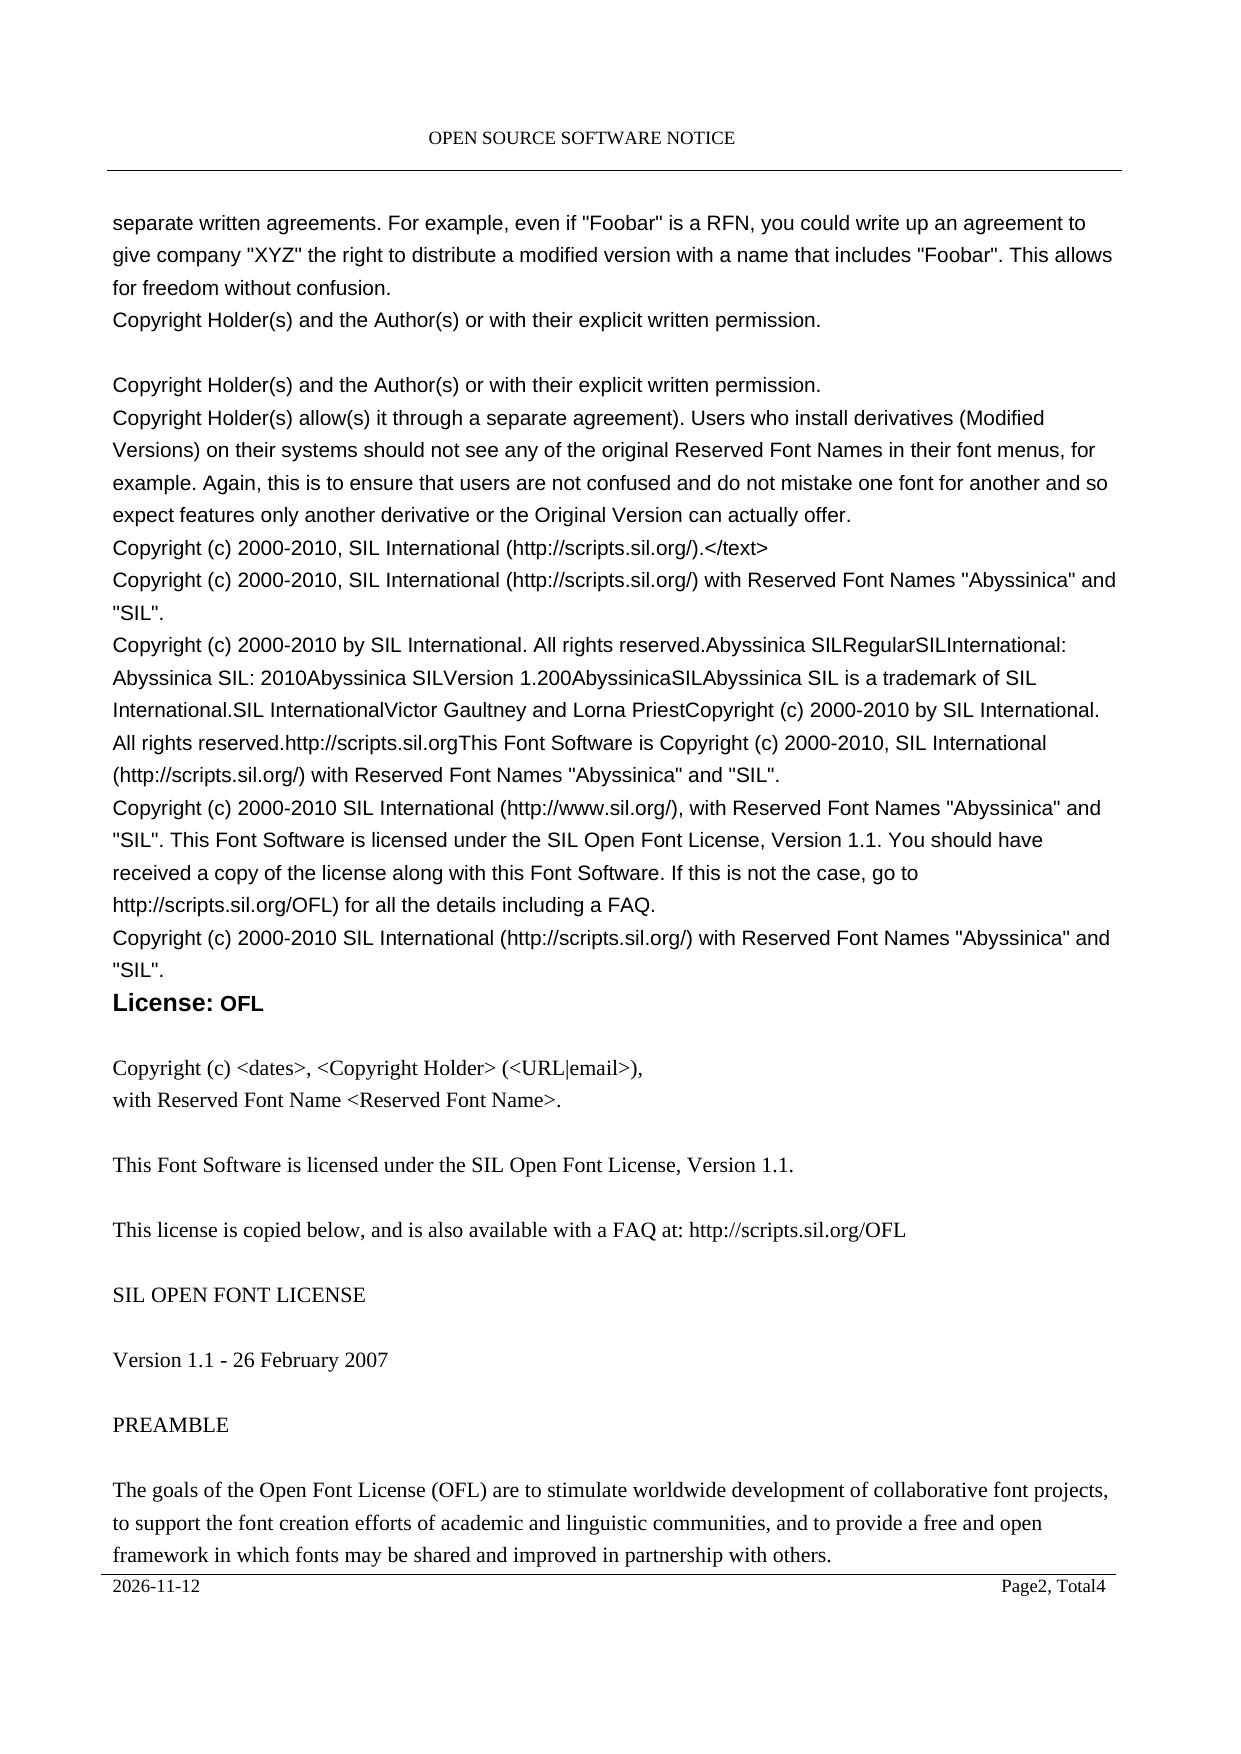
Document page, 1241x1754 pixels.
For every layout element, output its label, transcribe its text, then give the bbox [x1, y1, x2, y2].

text Copyright Holder(s) allow(s) it through a separate agreement). Users who install derivatives (Modified Versions) on their systems should not see any of the original Reserved Font Names in their font menus, for example. Again, this is to ensure that users are not confused and do not mistake one font for another and so expect features only another derivative or the Original Version can actually offer. [112, 401, 1128, 531]
text Copyright (c) 2000-2010, SIL International (http://scripts.sil.org/) with Reserved Font Names "Abyssinica" and "SIL". [112, 564, 1128, 629]
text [112, 206, 1128, 304]
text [112, 986, 1128, 1571]
text Copyright Holder(s) and the Author(s) or with their explicit written permission. [112, 304, 1128, 369]
text Copyright (c) 2000-2010 by SIL International. All rights reserved.Abyssinica SILRegularSILInternational: Abyssinica SIL: 2010Abyssinica SILVersion 1.200AbyssinicaSILAbyssinica SIL is a trademark of SIL International.SIL InternationalVictor Gaultney and Lorna PriestCopyright (c) 2000-2010 by SIL International. All rights reserved.http://scripts.sil.orgThis Font Software is Copyright (c) 2000-2010, SIL International (http://scripts.sil.org/) with Reserved Font Names "Abyssinica" and "SIL". [112, 629, 1128, 791]
text Copyright (c) 2000-2010 SIL International (http://www.sil.org/), with Reserved Font Names "Abyssinica" and "SIL". This Font Software is licensed under the SIL Open Font License, Version 1.1. You should have received a copy of the license along with this Font Software. If this is not the case, go to http://scripts.sil.org/OFL) for all the details including a FAQ. [112, 791, 1128, 921]
text Copyright (c) 2000-2010, SIL International (http://scripts.sil.org/).</text> [112, 531, 1128, 564]
text Copyright Holder(s) and the Author(s) or with their explicit written permission. [112, 369, 1128, 401]
text Copyright (c) 2000-2010 SIL International (http://scripts.sil.org/) with Reserved Font Names "Abyssinica" and "SIL". [112, 921, 1128, 986]
